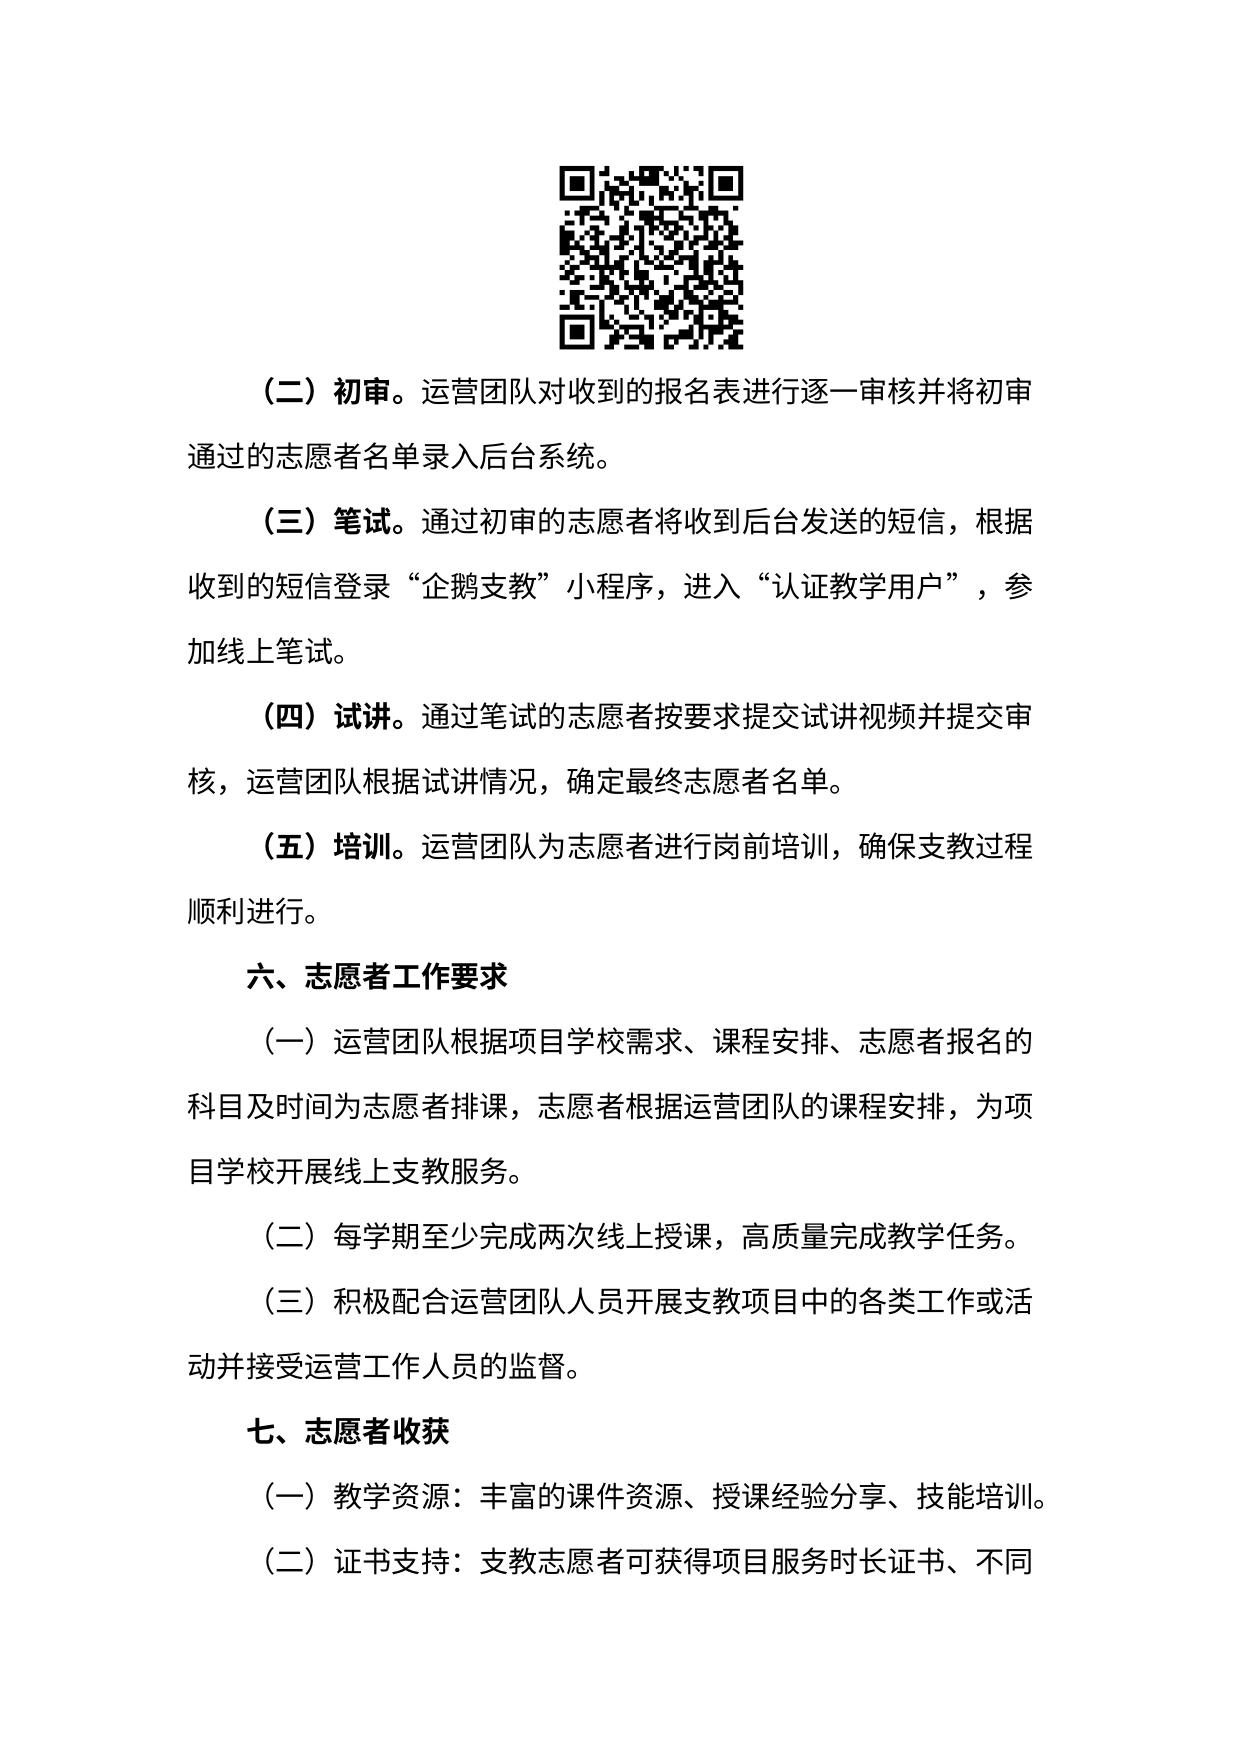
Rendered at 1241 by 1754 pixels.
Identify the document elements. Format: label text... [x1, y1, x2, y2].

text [187, 1527, 1053, 1592]
text 六、志愿者工作要求 [187, 942, 1053, 1007]
text 七、志愿者收获 [187, 1397, 1053, 1462]
text （三）笔试。通过初审的志愿者将收到后台发送的短信，根据收到的短信登录“企鹅支教”小程序，进入“认证教学用户”，参加线上笔试。 [187, 487, 1053, 682]
picture [549, 162, 750, 356]
text （一）运营团队根据项目学校需求、课程安排、志愿者报名的科目及时间为志愿者排课，志愿者根据运营团队的课程安排，为项目学校开展线上支教服务。 [187, 1007, 1053, 1202]
text （三）积极配合运营团队人员开展支教项目中的各类工作或活动并接受运营工作人员的监督。 [187, 1267, 1053, 1397]
text （二）每学期至少完成两次线上授课，高质量完成教学任务。 [187, 1202, 1053, 1267]
text （二）初审。运营团队对收到的报名表进行逐一审核并将初审通过的志愿者名单录入后台系统。 [187, 357, 1053, 487]
text （一）教学资源：丰富的课件资源、授课经验分享、技能培训。 [187, 1462, 1053, 1527]
text （四）试讲。通过笔试的志愿者按要求提交试讲视频并提交审核，运营团队根据试讲情况，确定最终志愿者名单。 [187, 682, 1053, 812]
text （五）培训。运营团队为志愿者进行岗前培训，确保支教过程顺利进行。 [187, 812, 1053, 942]
